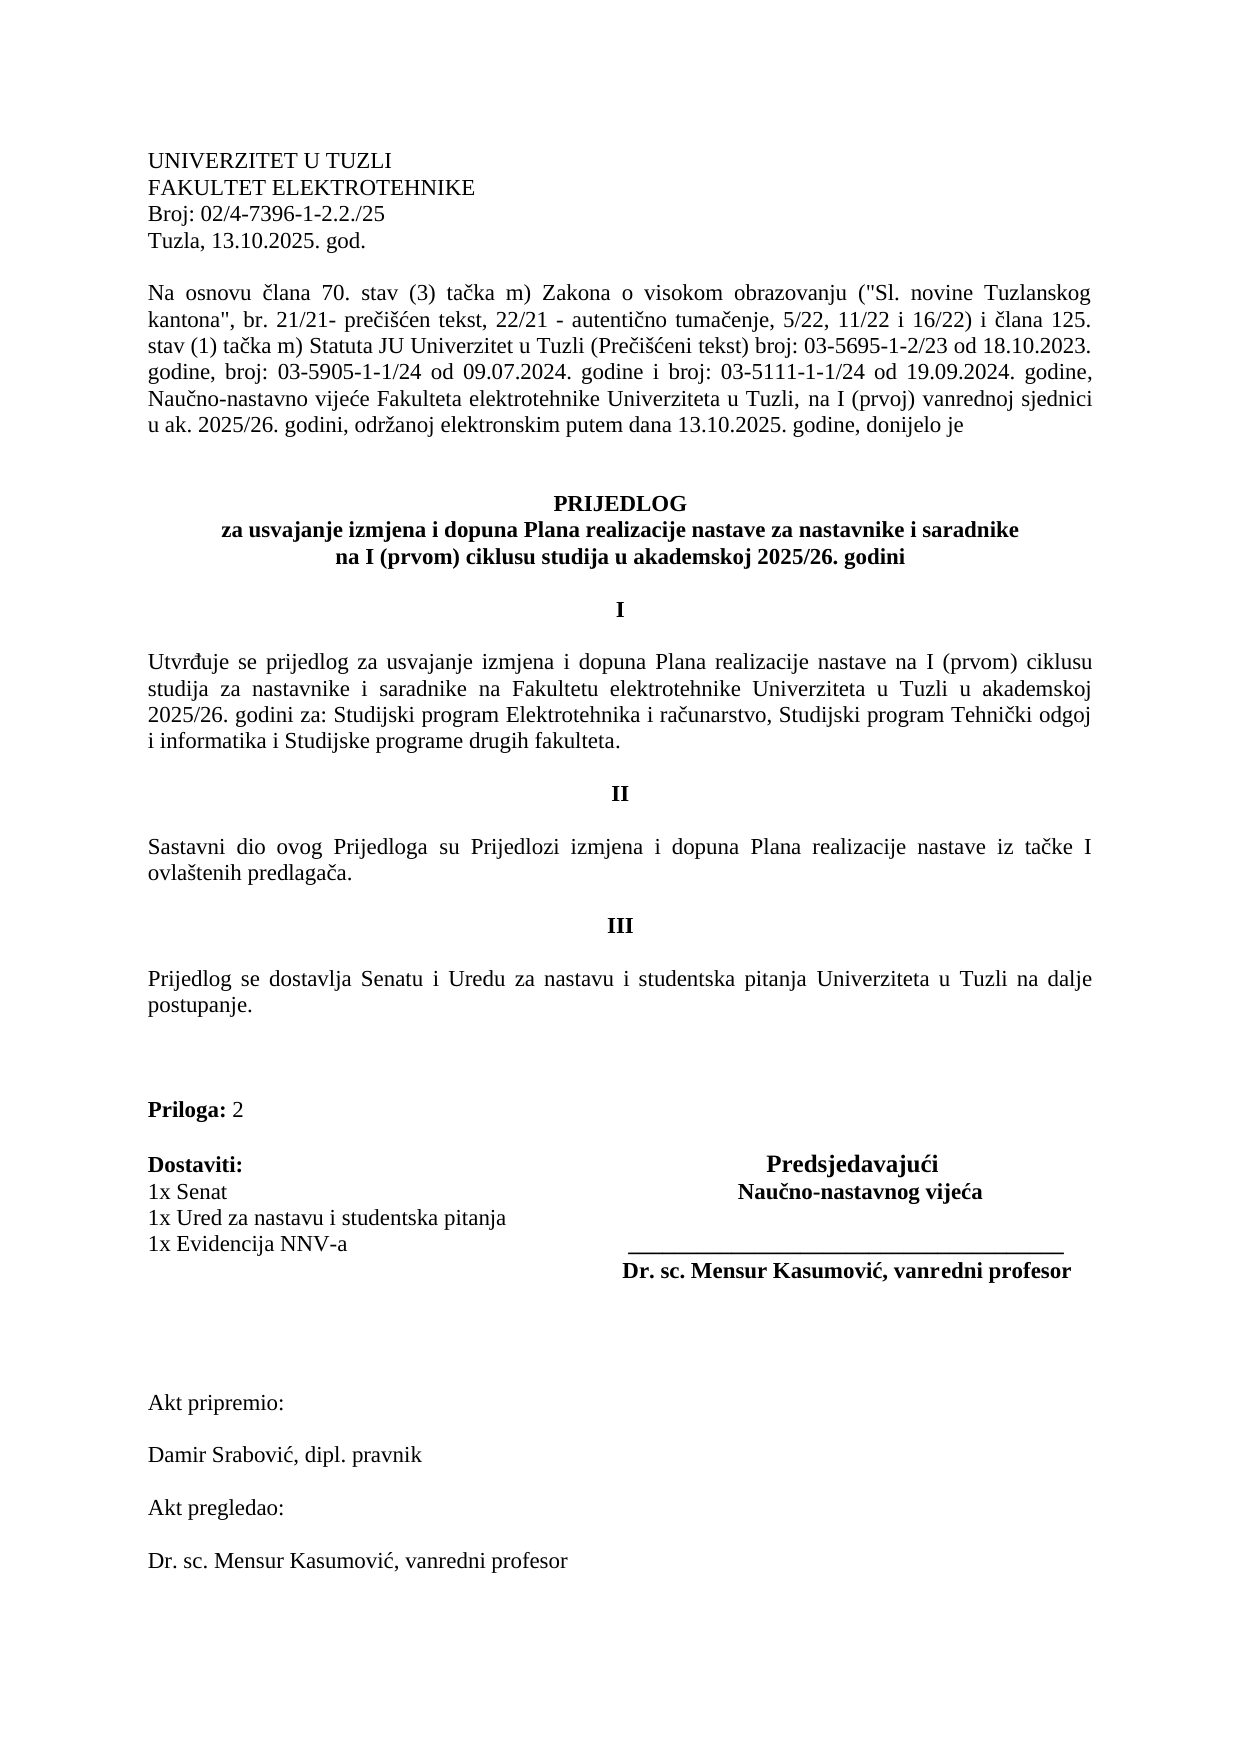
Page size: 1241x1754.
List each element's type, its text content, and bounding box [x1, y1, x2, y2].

text Tuzla, 13.10.2025. god. [148, 227, 1093, 253]
text Akt pripremio: [148, 1389, 1093, 1415]
text PRIJEDLOG [148, 490, 1093, 517]
text UNIVERZITET U TUZLI [148, 148, 1093, 174]
text 1x Evidencija NNV-a ______________________________________ [148, 1231, 1093, 1257]
text I [148, 596, 1093, 622]
text Prijedlog se dostavlja Senatu i Uredu za nastavu i studentska pitanja Univerziteta u Tuzli na dalje postupanje. [148, 964, 1093, 1017]
text Dr. sc. Mensur Kasumović, vanredni profesor [148, 1257, 1093, 1283]
text Broj: 02/4-7396-1-2.2./25 [148, 200, 1093, 227]
text 1x Senat Naučno-nastavnog vijeća [148, 1178, 1093, 1204]
text III [148, 912, 1093, 938]
text Damir Srabović, dipl. pravnik [148, 1441, 1093, 1468]
text 1x Ured za nastavu i studentska pitanja [148, 1204, 1093, 1231]
text za usvajanje izmjena i dopuna Plana realizacije nastave za nastavnike i saradnike [148, 517, 1093, 543]
text Sastavni dio ovog Prijedloga su Prijedlozi izmjena i dopuna Plana realizacije nastave iz tačke I ovlaštenih predlagača. [148, 833, 1093, 886]
text FAKULTET ELEKTROTEHNIKE [148, 174, 1093, 200]
text Priloga: 2 [148, 1096, 1093, 1123]
text Dostaviti: Predsjedavajući [148, 1149, 1093, 1178]
text Dr. sc. Mensur Kasumović, vanredni profesor [148, 1547, 1093, 1573]
text Utvrđuje se prijedlog za usvajanje izmjena i dopuna Plana realizacije nastave na I (prvom) ciklusu studija za nastavnike i saradnike na Fakultetu elektrotehnike Univerziteta u Tuzli u akademskoj 2025/26. godini za: Studijski program Elektrotehnika i računarstvo, Studijski program Tehnički odgoj i informatika i Studijske programe drugih fakulteta. [148, 648, 1093, 754]
text II [148, 780, 1093, 806]
text Na osnovu člana 70. stav (3) tačka m) Zakona o visokom obrazovanju ("Sl. novine Tuzlanskog kantona", br. 21/21- prečišćen tekst, 22/21 - autentično tumačenje, 5/22, 11/22 i 16/22) i člana 125. stav (1) tačka m) Statuta JU Univerzitet u Tuzli (Prečišćeni tekst) broj: 03-5695-1-2/23 od 18.10.2023. godine, broj: 03-5905-1-1/24 od 09.07.2024. godine i broj: 03-5111-1-1/24 od 19.09.2024. godine, Naučno-nastavno vijeće Fakulteta elektrotehnike Univerziteta u Tuzli, na I (prvoj) vanrednoj sjednici u ak. 2025/26. godini, održanoj elektronskim putem dana 13.10.2025. godine, donijelo je [148, 279, 1093, 437]
text na I (prvom) ciklusu studija u akademskoj 2025/26. godini [148, 543, 1093, 569]
text Akt pregledao: [148, 1494, 1093, 1520]
